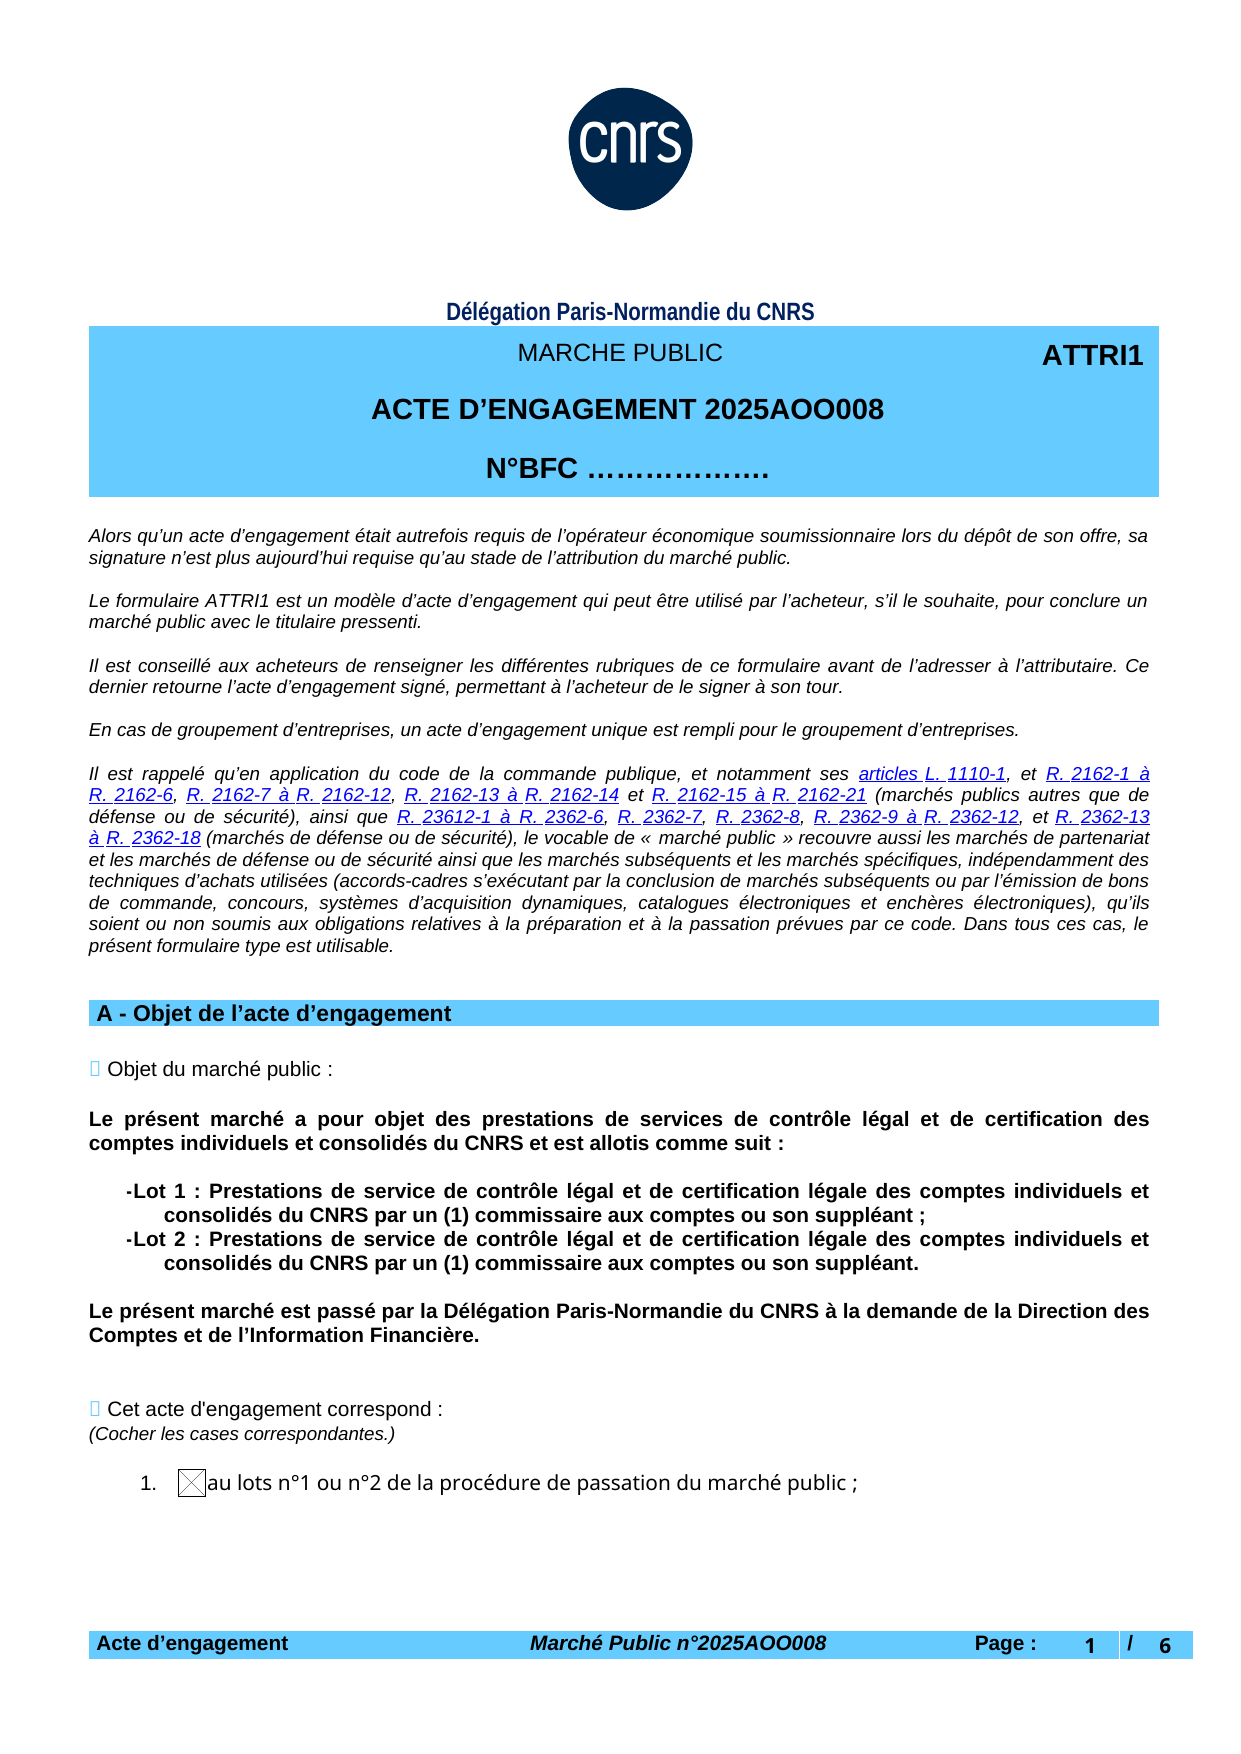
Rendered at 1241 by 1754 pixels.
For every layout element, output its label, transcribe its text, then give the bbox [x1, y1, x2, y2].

text  Objet du marché public : [89, 1054, 1152, 1083]
list Lot 1 : Prestations de service de contrôle légal et de certification légale des comptes individuels et consolidés du CNRS par un (1) commissaire aux comptes ou son suppléant ; [126, 1178, 1152, 1227]
text  Cet acte d'engagement correspond : [89, 1394, 1152, 1423]
list Lot 2 : Prestations de service de contrôle légal et de certification légale des comptes individuels et consolidés du CNRS par un (1) commissaire aux comptes ou son suppléant. [126, 1227, 1152, 1274]
text Le présent marché est passé par la Délégation Paris-Normandie du CNRS à la demande de la Direction des Comptes et de l’Information Financière. [89, 1298, 1152, 1346]
table_header MARCHE PUBLIC ACTE D’ENGAGEMENT 2025AOO008 N°BFC ………………. [89, 326, 1026, 497]
list au lots n°1 ou n°2 de la procédure de passation du marché public ; [140, 1468, 1152, 1497]
text En cas de groupement d’entreprises, un acte d’engagement unique est rempli pour le groupement d’entreprises. [89, 719, 1152, 741]
table_header A - Objet de l’acte d’engagement [89, 1000, 1159, 1026]
picture [567, 86, 695, 212]
text Il est conseillé aux acheteurs de renseigner les différentes rubriques de ce formulaire avant de l’adresser à l’attributaire. Ce dernier retourne l’acte d’engagement signé, permettant à l’acheteur de le signer à son tour. [89, 654, 1152, 698]
text Alors qu’un acte d’engagement était autrefois requis de l’opérateur économique soumissionnaire lors du dépôt de son offre, sa signature n’est plus aujourd’hui requise qu’au stade de l’attribution du marché public. [89, 525, 1152, 568]
table_header Délégation Paris-Normandie du CNRS [87, 86, 1174, 326]
text Il est rappelé qu’en application du code de la commande publique, et notamment ses articles L. 1110-1, et R. 2162-1 à R. 2162-6, R. 2162-7 à R. 2162-12, R. 2162-13 à R. 2162-14 et R. 2162-15 à R. 2162-21 (marchés publics autres que de défense ou de sécurité), ainsi que R. 23612-1 à R. 2362-6, R. 2362-7, R. 2362-8, R. 2362-9 à R. 2362-12, et R. 2362-13 à R. 2362-18 (marchés de défense ou de sécurité), le vocable de « marché public » recouvre aussi les marchés de partenariat et les marchés de défense ou de sécurité ainsi que les marchés subséquents et les marchés spécifiques, indépendamment des techniques d’achats utilisées (accords-cadres s’exécutant par la conclusion de marchés subséquents ou par l’émission de bons de commande, concours, systèmes d’acquisition dynamiques, catalogues électroniques et enchères électroniques), qu’ils soient ou non soumis aux obligations relatives à la préparation et à la passation prévues par ce code. Dans tous ces cas, le présent formulaire type est utilisable. [89, 762, 1152, 956]
text Le présent marché a pour objet des prestations de services de contrôle légal et de certification des comptes individuels et consolidés du CNRS et est allotis comme suit : [89, 1107, 1152, 1154]
text (Cocher les cases correspondantes.) [89, 1423, 1152, 1444]
table_header ATTRI1 [1026, 326, 1159, 497]
text Le formulaire ATTRI1 est un modèle d’acte d’engagement qui peut être utilisé par l’acheteur, s’il le souhaite, pour conclure un marché public avec le titulaire pressenti. [89, 590, 1152, 633]
